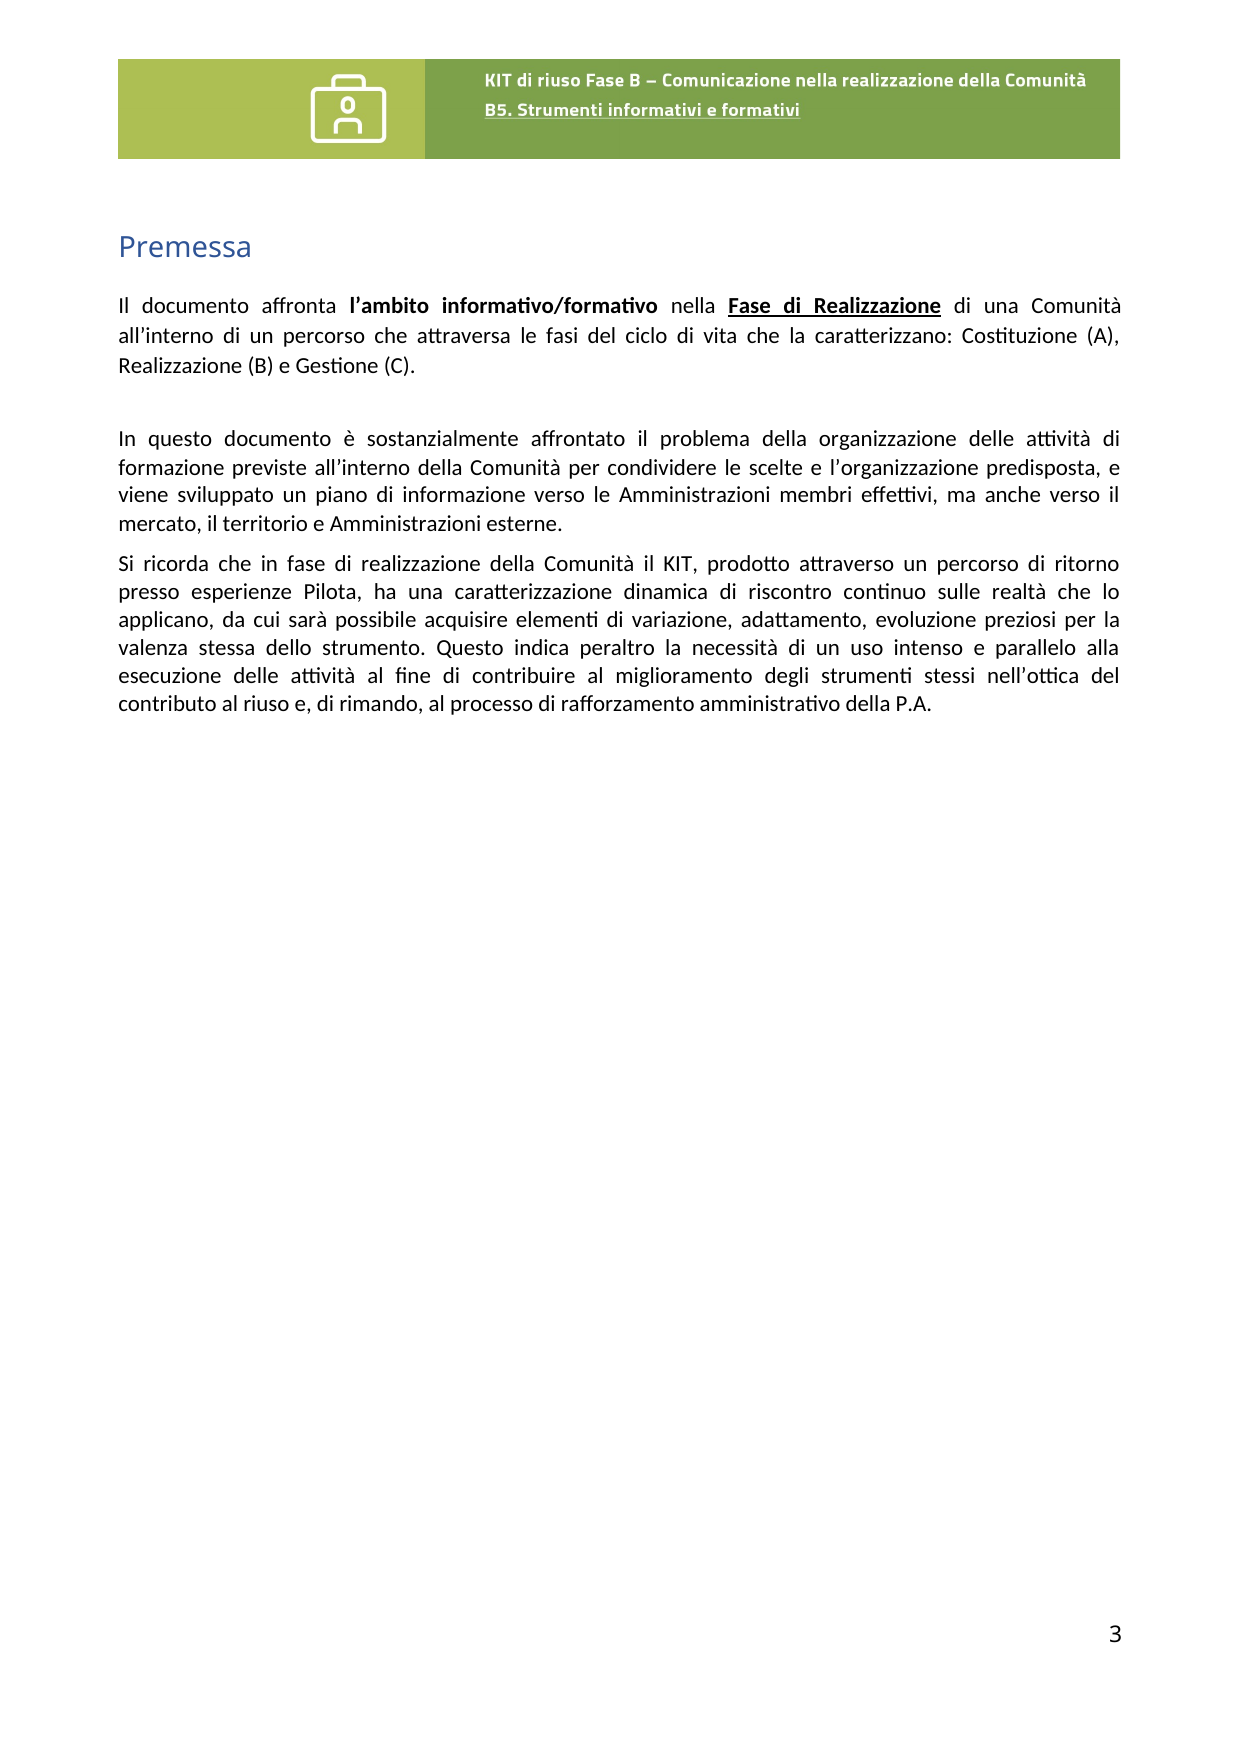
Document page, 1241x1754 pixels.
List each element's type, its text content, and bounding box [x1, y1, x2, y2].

text Il documento affronta l’ambito informativo/formativo nella Fase di Realizzazione di una Comunità all’interno di un percorso che attraversa le fasi del ciclo di vita che la caratterizzano: Costituzione (A), Realizzazione (B) e Gestione (C). [118, 291, 1122, 380]
subtitle Premessa [118, 227, 1122, 266]
text Si ricorda che in fase di realizzazione della Comunità il KIT, prodotto attraverso un percorso di ritorno presso esperienze Pilota, ha una caratterizzazione dinamica di riscontro continuo sulle realtà che lo applicano, da cui sarà possibile acquisire elementi di variazione, adattamento, evoluzione preziosi per la valenza stessa dello strumento. Questo indica peraltro la necessità di un uso intenso e parallelo alla esecuzione delle attività al fine di contribuire al miglioramento degli strumenti stessi nell’ottica del contributo al riuso e, di rimando, al processo di rafforzamento amministrativo della P.A. [118, 549, 1122, 717]
text In questo documento è sostanzialmente affrontato il problema della organizzazione delle attività di formazione previste all’interno della Comunità per condividere le scelte e l’organizzazione predisposta, e viene sviluppato un piano di informazione verso le Amministrazioni membri effettivi, ma anche verso il mercato, il territorio e Amministrazioni esterne. [118, 424, 1122, 537]
picture [118, 59, 1121, 159]
